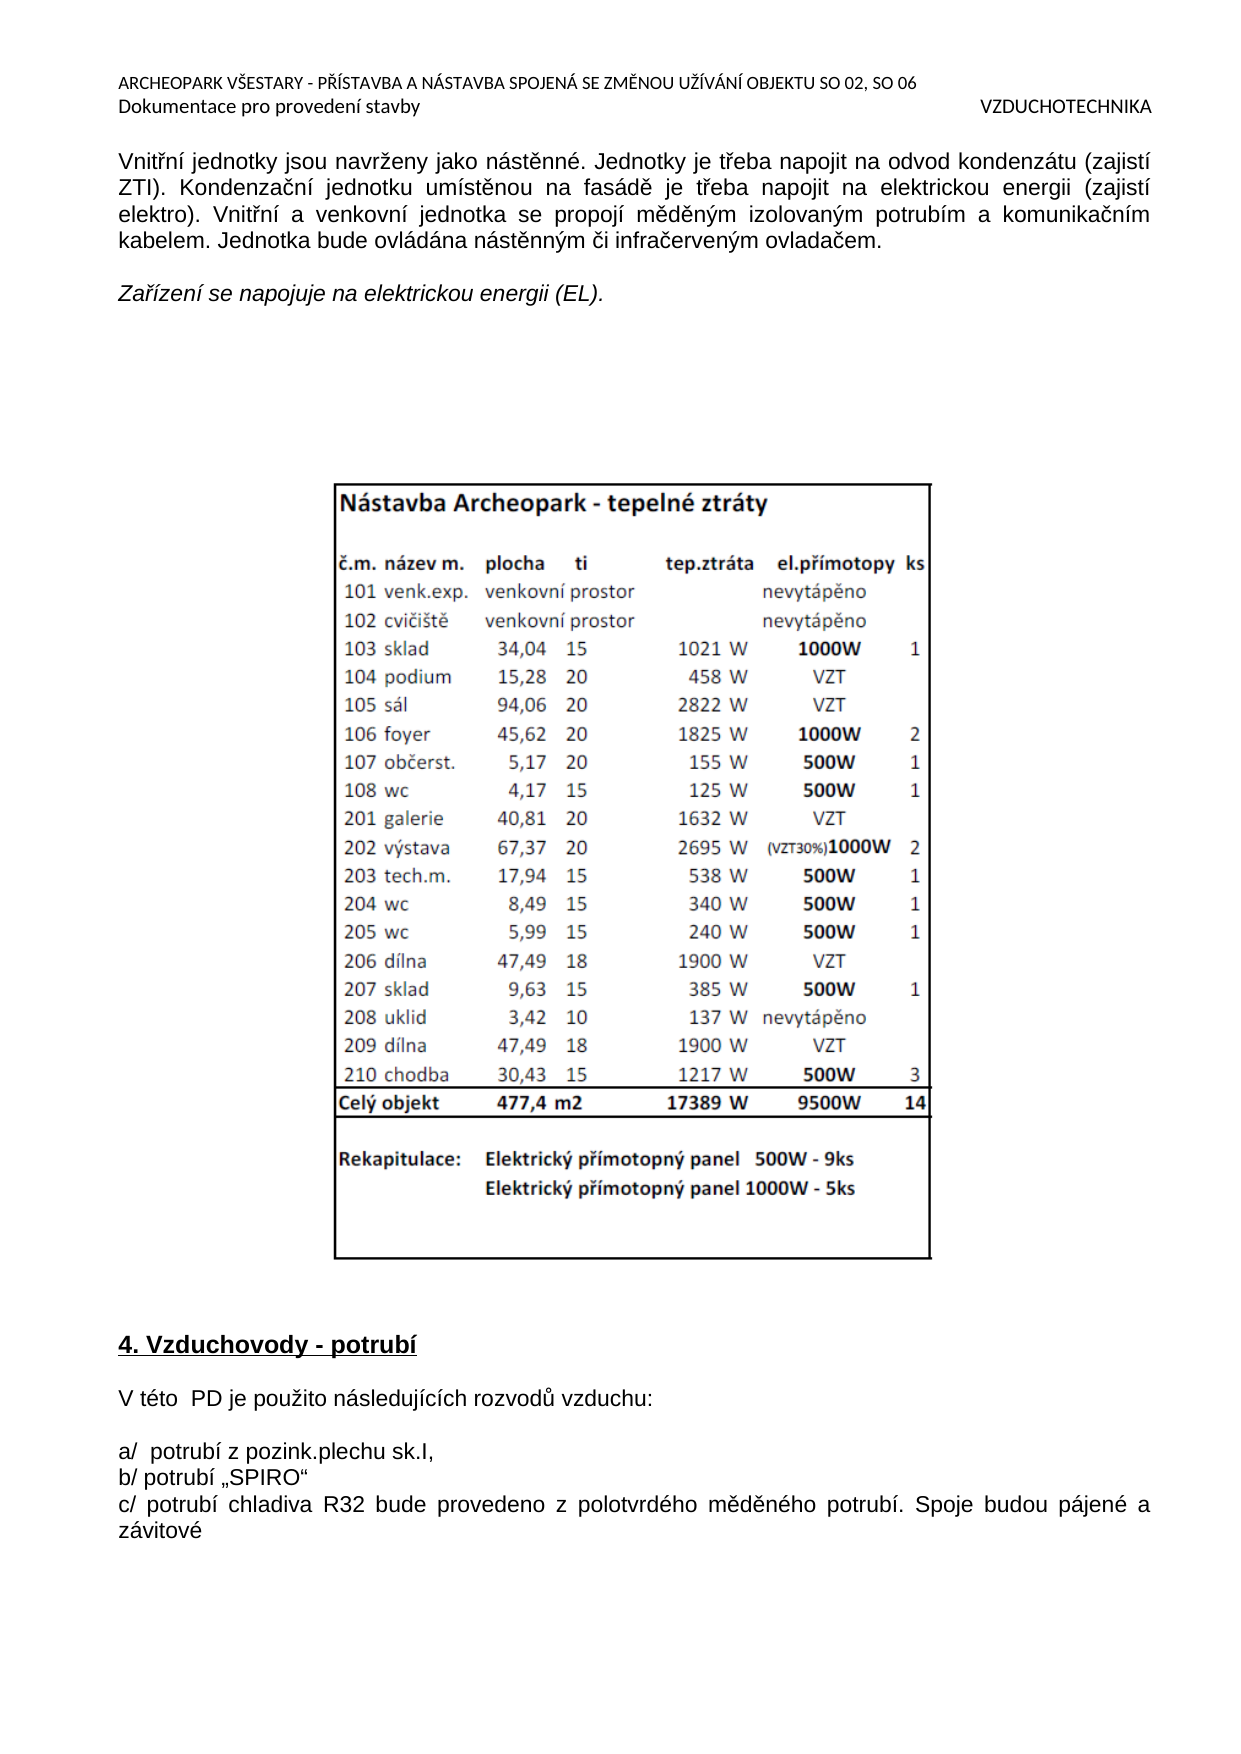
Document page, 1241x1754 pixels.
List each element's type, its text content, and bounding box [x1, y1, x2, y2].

text c/ potrubí chladiva R32 bude provedeno z polotvrdého měděného potrubí. Spoje budou pájené a závitové [118, 1491, 1152, 1543]
text 4. Vzduchovody - potrubí [118, 1330, 1152, 1359]
text V této PD je použito následujících rozvodů vzduchu: [118, 1385, 1152, 1412]
text a/ potrubí z pozink.plechu sk.I, [118, 1438, 1152, 1464]
text Zařízení se napojuje na elektrickou energii (EL). [118, 280, 1152, 306]
text b/ potrubí „SPIRO“ [118, 1464, 1152, 1491]
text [118, 148, 1152, 253]
